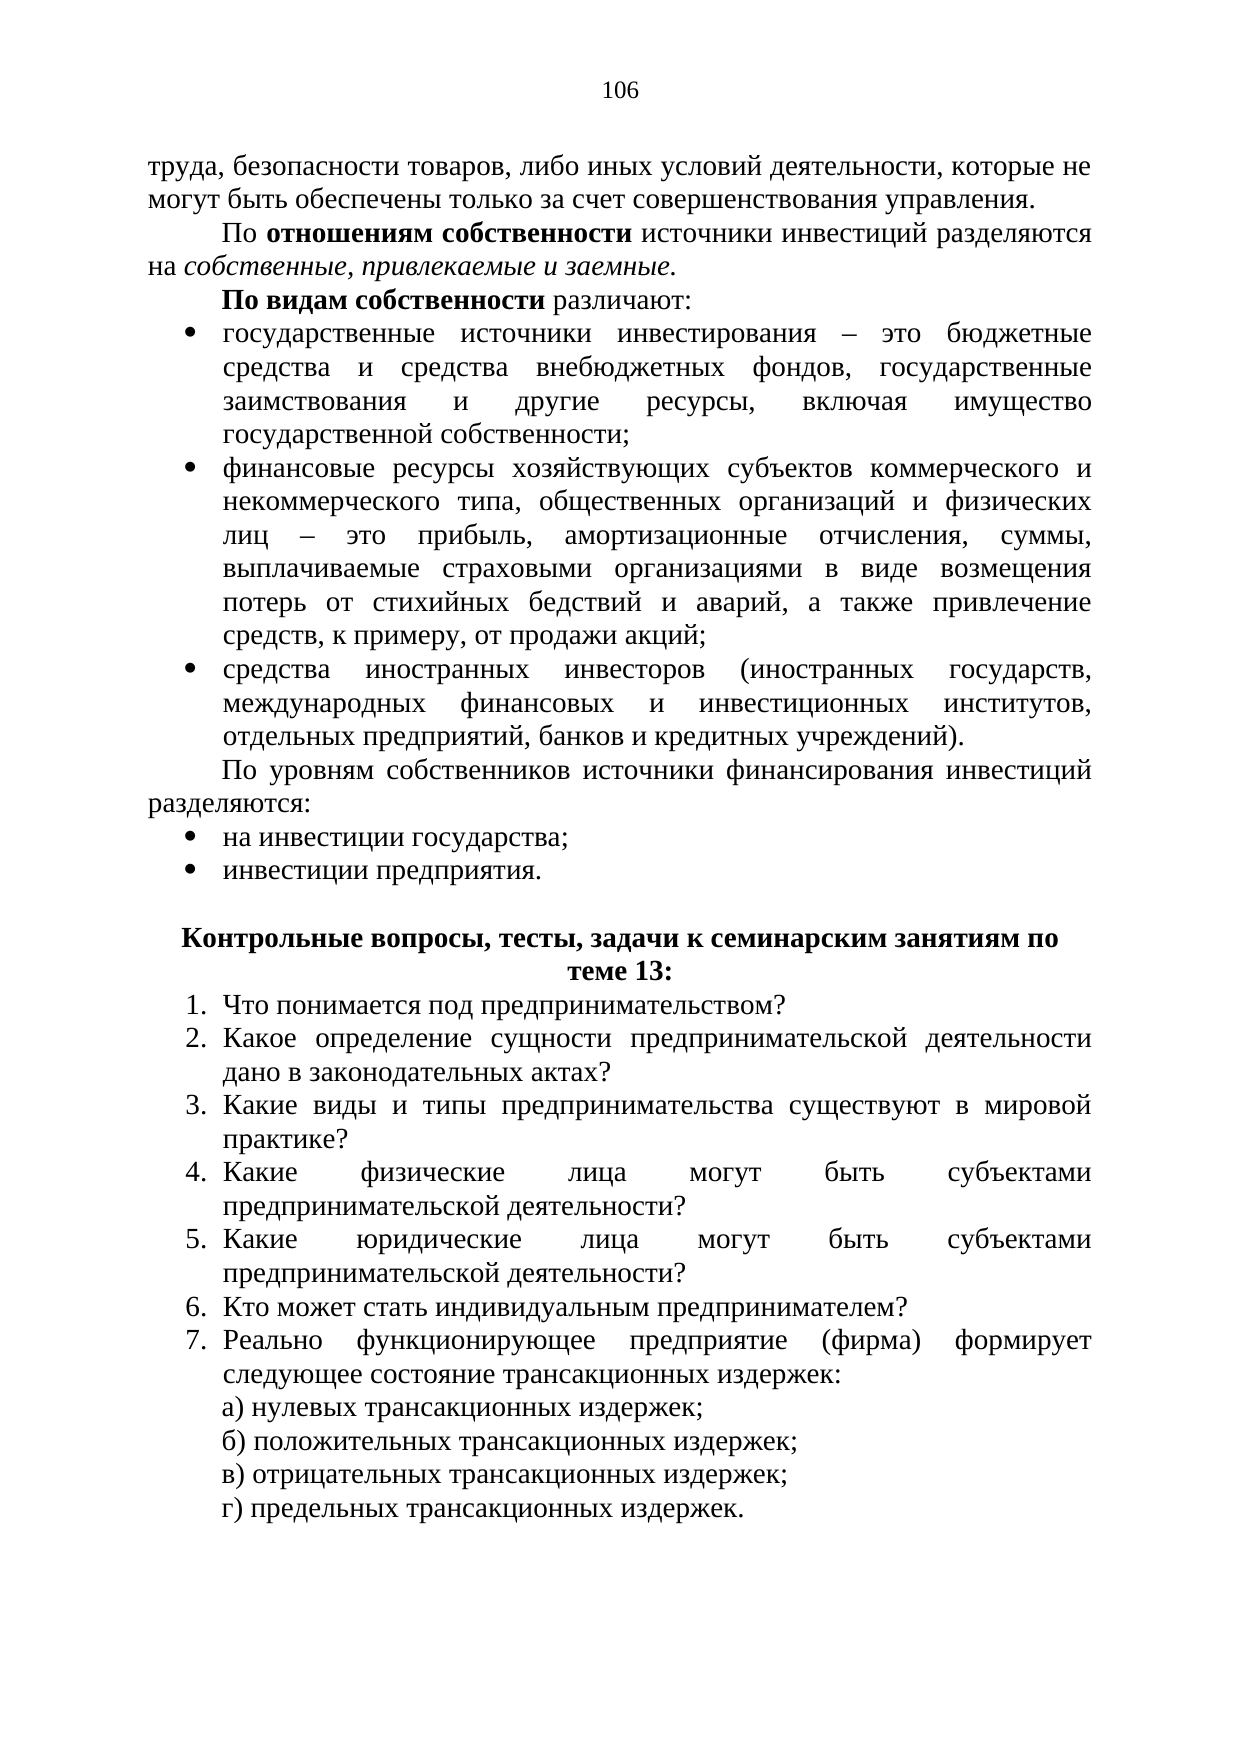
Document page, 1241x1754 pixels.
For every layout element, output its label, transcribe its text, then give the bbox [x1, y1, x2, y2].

list Какие физические лица могут быть субъектами предпринимательской деятельности? [185, 1154, 1092, 1222]
list Какие виды и типы предпринимательства существуют в мировой практике? [185, 1087, 1092, 1154]
text По отношениям собственности источники инвестиций разделяются на собственные, привлекаемые и заемные. [148, 215, 1092, 282]
text По уровням собственников источники финансирования инвестиций разделяются: [148, 752, 1092, 819]
list Реально функционирующее предприятие (фирма) формирует следующее состояние трансакционных издержек: [185, 1322, 1092, 1389]
list средства иностранных инвесторов (иностранных государств, международных финансовых и инвестиционных институтов, отдельных предприятий, банков и кредитных учреждений). [185, 651, 1092, 752]
list Какое определение сущности предпринимательской деятельности дано в законодательных актах? [185, 1020, 1092, 1087]
list Какие юридические лица могут быть субъектами предпринимательской деятельности? [185, 1222, 1092, 1289]
list инвестиции предприятия. [185, 852, 1092, 886]
list Кто может стать индивидуальным предпринимателем? [185, 1289, 1092, 1322]
text Контрольные вопросы, тесты, задачи к семинарским занятиям по теме 13: [148, 920, 1092, 987]
list на инвестиции государства; [185, 819, 1092, 852]
list Что понимается под предпринимательством? [185, 987, 1092, 1020]
text а) нулевых трансакционных издержек; [221, 1389, 1092, 1423]
text б) положительных трансакционных издержек; [221, 1423, 1092, 1456]
list финансовые ресурсы хозяйствующих субъектов коммерческого и некоммерческого типа, общественных организаций и физических лиц – это прибыль, амортизационные отчисления, суммы, выплачиваемые страховыми организациями в виде возмещения потерь от стихийных бедствий и аварий, а также привлечение средств, к примеру, от продажи акций; [185, 450, 1092, 651]
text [148, 148, 1092, 215]
text в) отрицательных трансакционных издержек; [221, 1456, 1092, 1490]
text г) предельных трансакционных издержек. [221, 1490, 1092, 1523]
text По видам собственности различают: [148, 282, 1092, 315]
list государственные источники инвестирования – это бюджетные средства и средства внебюджетных фондов, государственные заимствования и другие ресурсы, включая имущество государственной собственности; [185, 315, 1092, 450]
